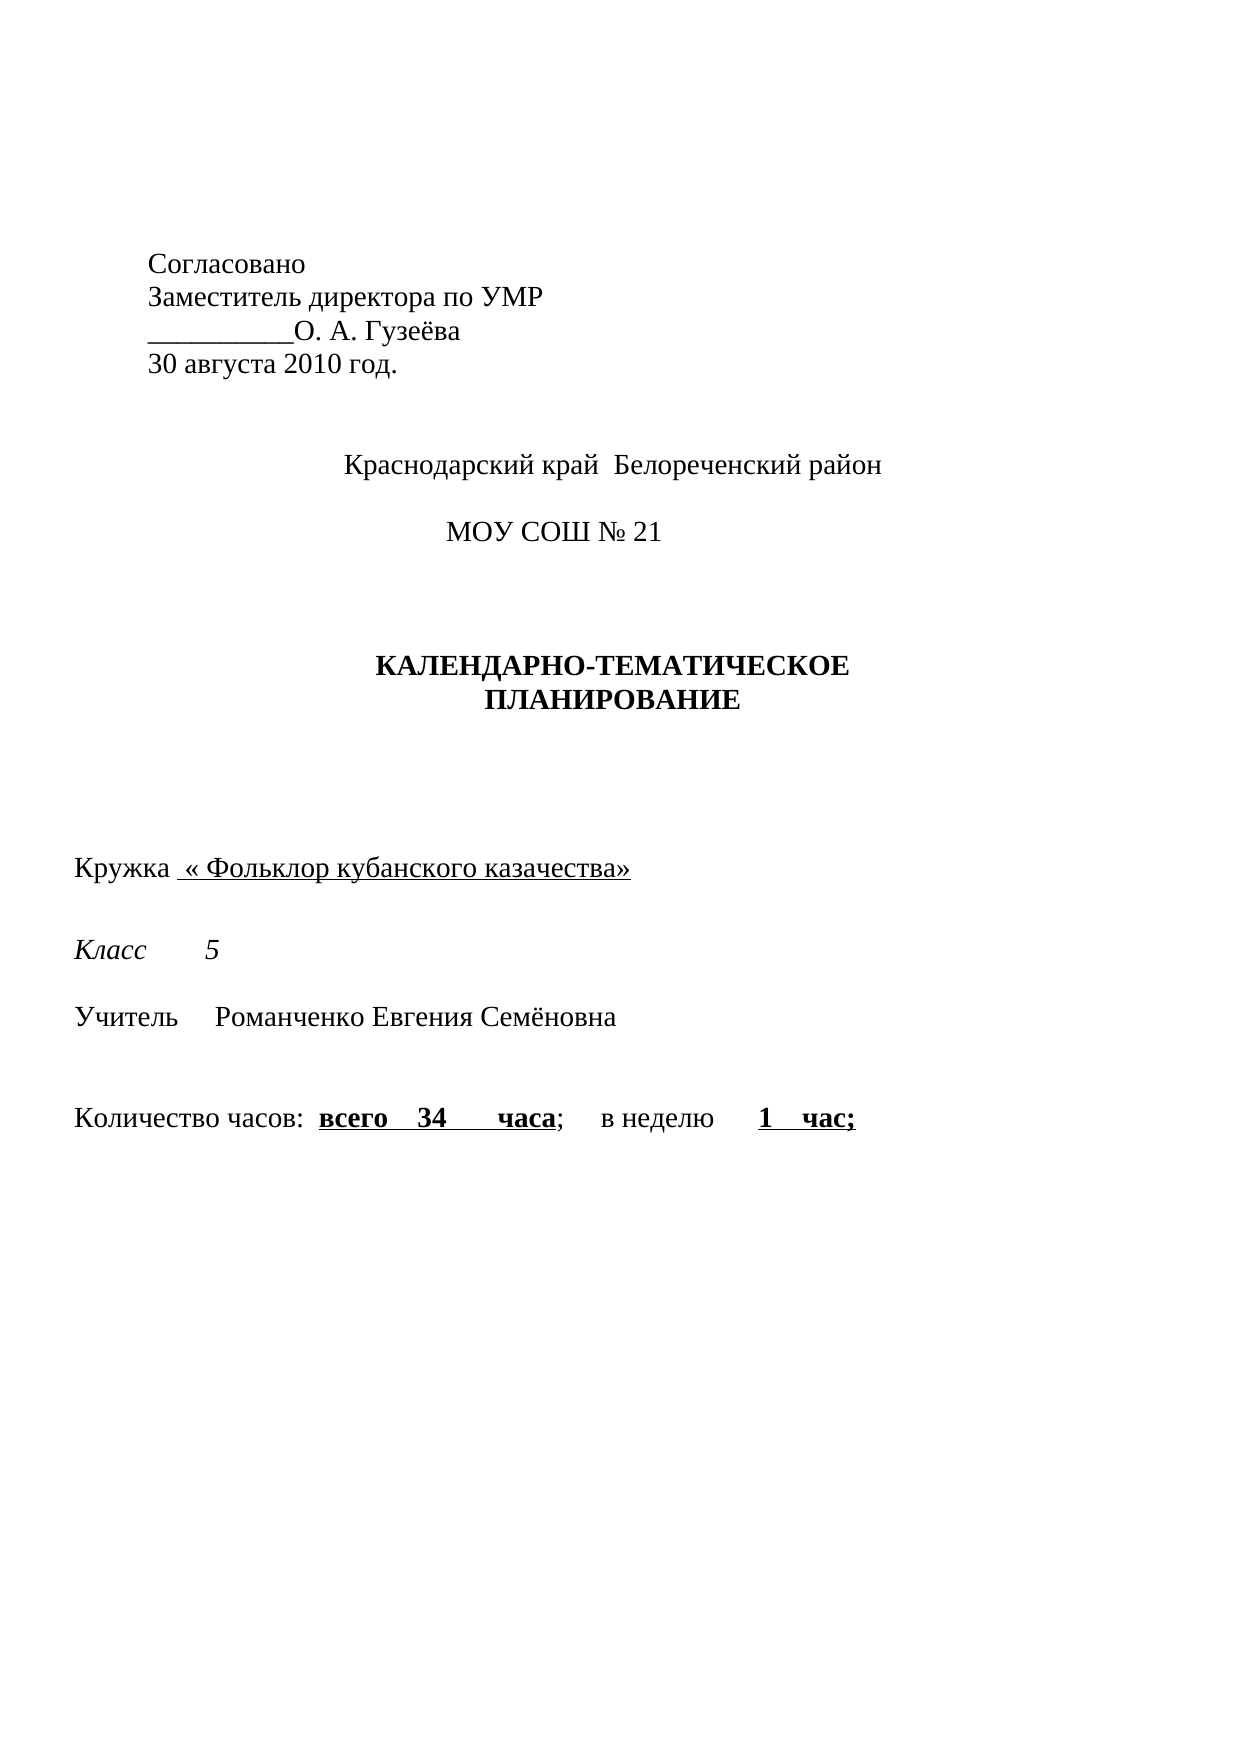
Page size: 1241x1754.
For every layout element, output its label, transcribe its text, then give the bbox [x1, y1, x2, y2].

text Кружка « Фольклор кубанского казачества» [74, 850, 1152, 883]
text ПЛАНИРОВАНИЕ [74, 682, 1152, 716]
text МОУ СОШ № 21 [74, 514, 1152, 548]
text КАЛЕНДАРНО-ТЕМАТИЧЕСКОЕ [74, 648, 1152, 682]
text Заместитель директора по УМР [74, 279, 1152, 313]
text 30 августа 2010 год. [74, 347, 1152, 380]
text __________О. А. Гузеёва [74, 313, 1152, 347]
subtitle Класс 5 [74, 932, 1152, 966]
text Количество часов: всего 34 часа; в неделю 1 час; [74, 1100, 1152, 1133]
text Учитель Романченко Евгения Семёновна [74, 999, 1152, 1033]
text Краснодарский край Белореченский район [74, 447, 1152, 481]
text Согласовано [74, 246, 1152, 279]
